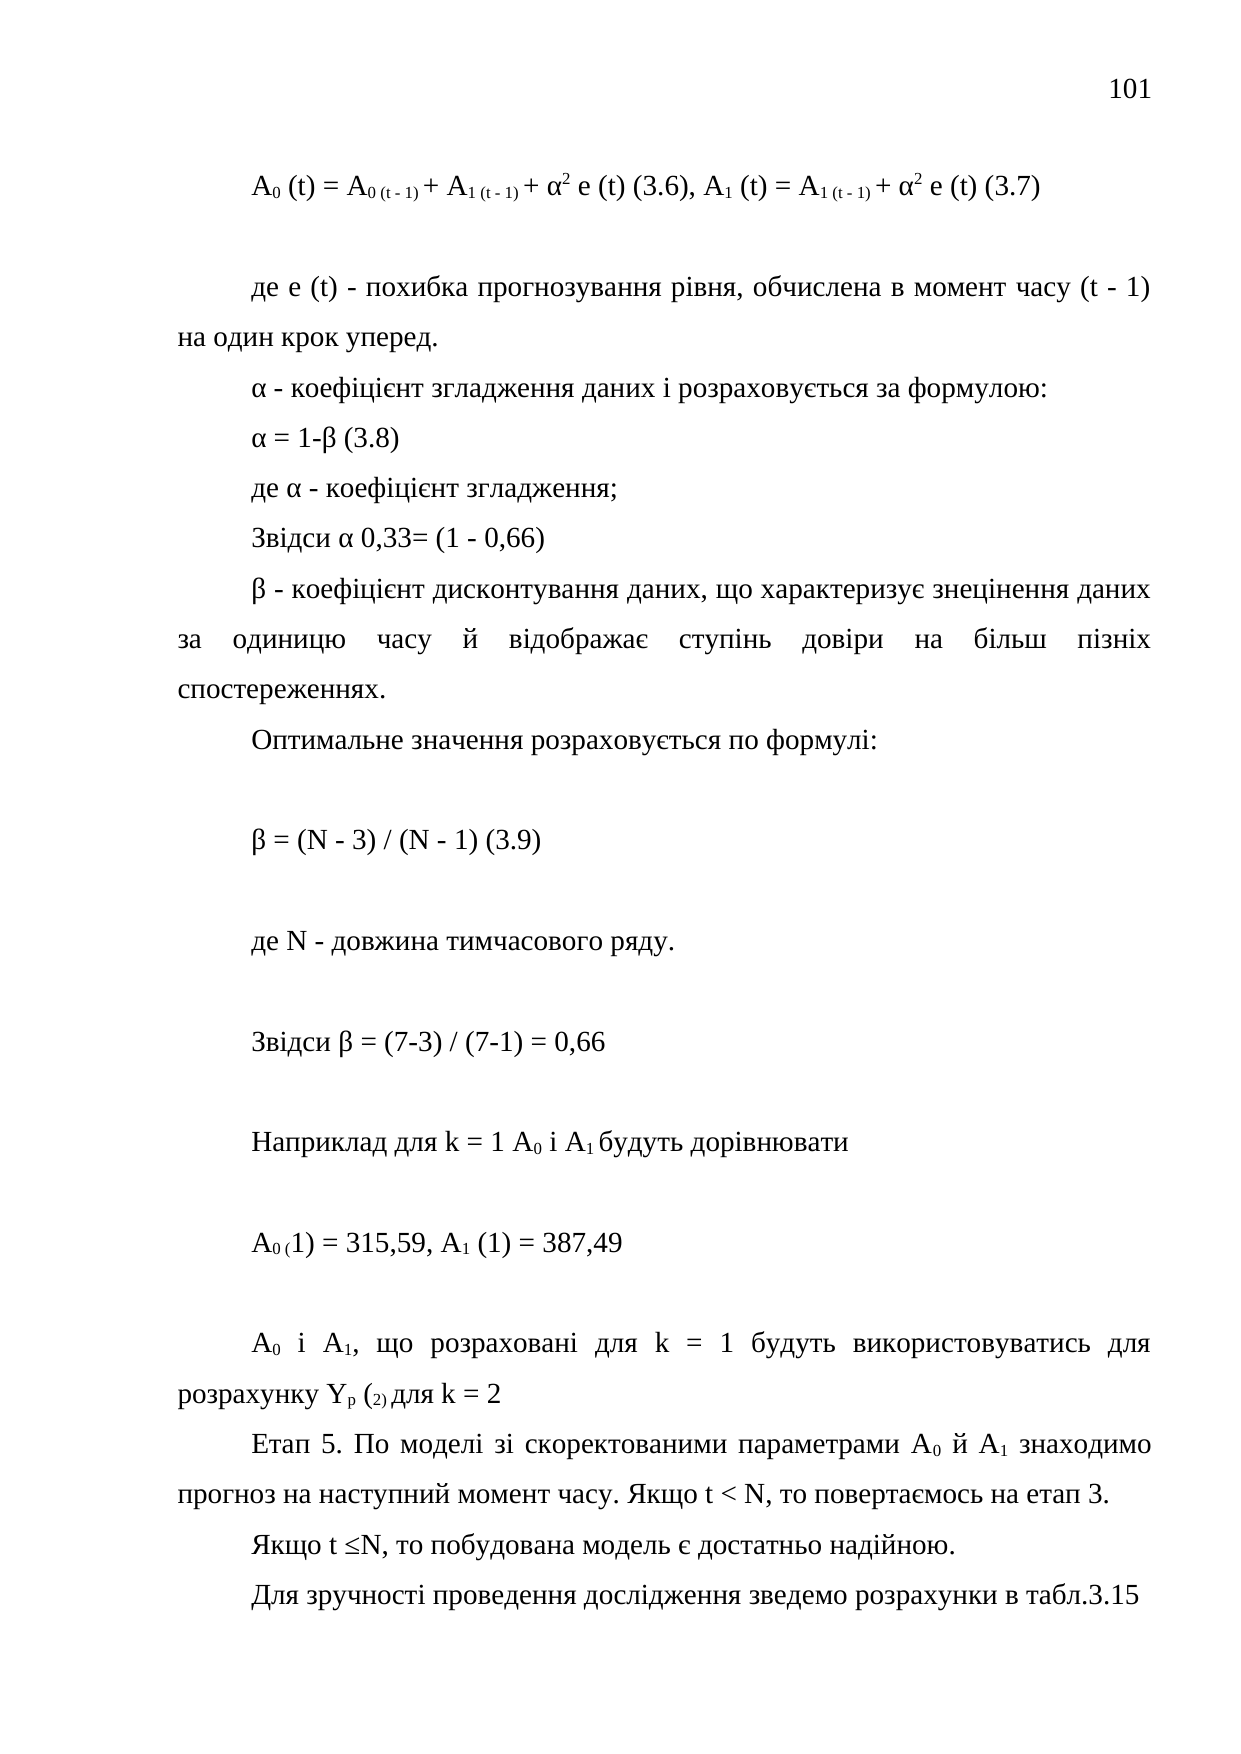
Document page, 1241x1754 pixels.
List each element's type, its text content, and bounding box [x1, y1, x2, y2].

text де e (t) - похибка прогнозування рівня, обчислена в момент часу (t - 1) на один крок уперед. [177, 269, 1152, 353]
text α = 1-β (3.8) [177, 420, 1152, 453]
text де α - коефіцієнт згладження; [177, 470, 1152, 504]
text Звідси β = (7-3) / (7-1) = 0,66 [177, 1024, 1152, 1057]
text Для зручності проведення дослідження зведемо розрахунки в табл.3.15 [177, 1577, 1152, 1611]
text Якщо t ≤N, то побудована модель є достатньо надійною. [177, 1527, 1152, 1560]
text А0 і А1, що розраховані для k = 1 будуть використовуватись для розрахунку Yp (2) для k = 2 [177, 1326, 1152, 1409]
text Звідси α 0,33= (1 - 0,66) [177, 521, 1152, 554]
text А0 (1) = 315,59, А1 (1) = 387,49 [177, 1225, 1152, 1258]
text Оптимальне значення розраховується по формулі: [177, 722, 1152, 755]
text Наприклад для k = 1 А0 і А1 будуть дорівнювати [177, 1124, 1152, 1158]
text де N - довжина тимчасового ряду. [177, 923, 1152, 957]
text A0 (t) = A0 (t - 1) + A1 (t - 1) + α2 e (t) (3.6), A1 (t) = A1 (t - 1) + α2 e (t) (3.7) [177, 168, 1152, 202]
text α - коефіцієнт згладження даних і розраховується за формулою: [177, 370, 1152, 403]
text β = (N - 3) / (N - 1) (3.9) [177, 822, 1152, 856]
text β - коефіцієнт дисконтування даних, що характеризує знецінення даних за одиницю часу й відображає ступінь довіри на більш пізніх спостереженнях. [177, 571, 1152, 705]
text Етап 5. По моделі зі скоректованими параметрами А0 й А1 знаходимо прогноз на наступний момент часу. Якщо t < N, то повертаємось на етап 3. [177, 1426, 1152, 1510]
